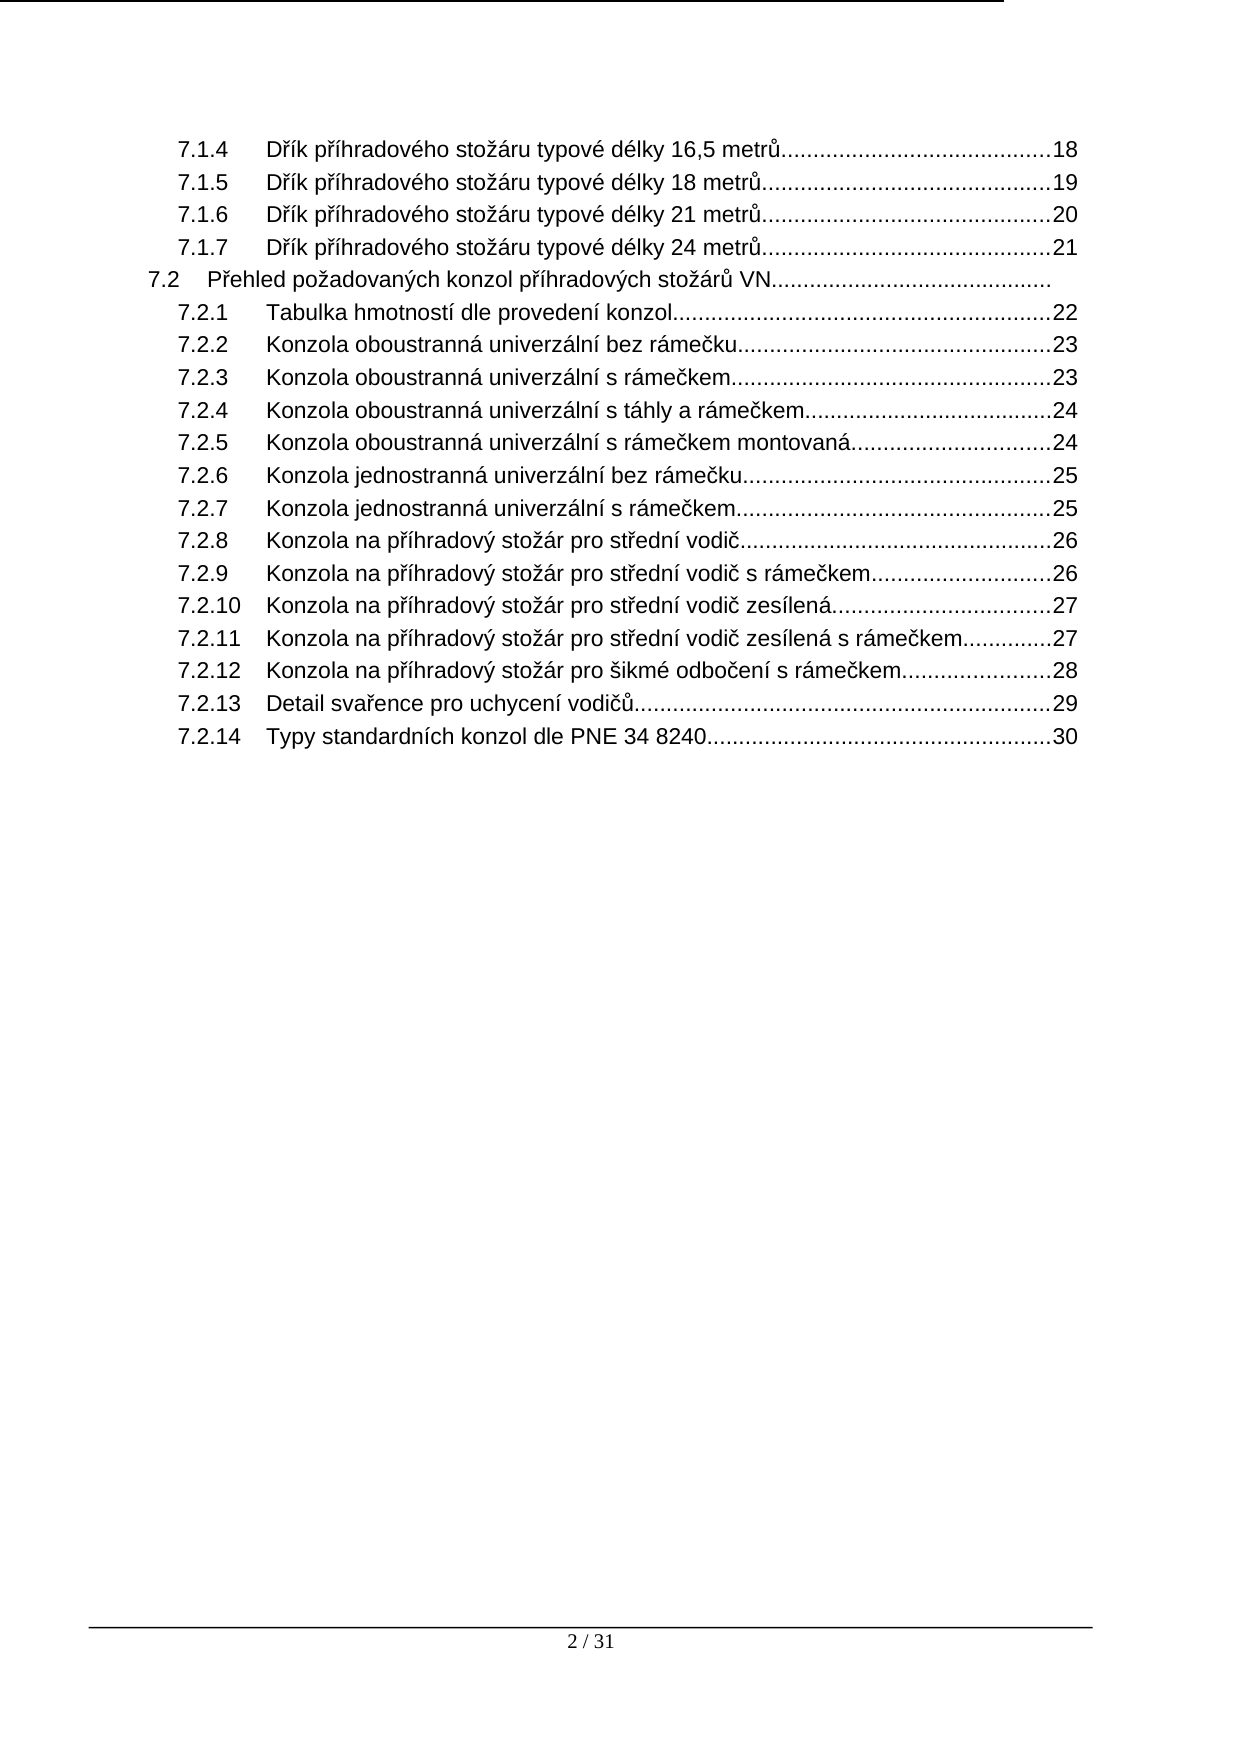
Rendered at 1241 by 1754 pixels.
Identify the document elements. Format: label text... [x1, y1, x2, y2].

text 7.2.2 Konzola oboustranná univerzální bez rámečku 23 [177, 331, 1092, 358]
text 7.2.9 Konzola na příhradový stožár pro střední vodič s rámečkem 26 [177, 560, 1092, 586]
text 7.2.7 Konzola jednostranná univerzální s rámečkem 25 [177, 494, 1092, 521]
text 7.2 Přehled požadovaných konzol příhradových stožárů VN 22 [148, 266, 1004, 293]
text 7.1.5 Dřík příhradového stožáru typové délky 18 metrů 19 [177, 168, 1092, 195]
text 7.1.4 Dřík příhradového stožáru typové délky 16,5 metrů 18 [177, 136, 1092, 162]
text 7.2.6 Konzola jednostranná univerzální bez rámečku 25 [177, 462, 1092, 488]
text 7.2.10 Konzola na příhradový stožár pro střední vodič zesílená 27 [177, 592, 1092, 619]
text 7.2.4 Konzola oboustranná univerzální s táhly a rámečkem 24 [177, 397, 1092, 423]
text 7.2.12 Konzola na příhradový stožár pro šikmé odbočení s rámečkem 28 [177, 657, 1092, 684]
text 7.2.3 Konzola oboustranná univerzální s rámečkem 23 [177, 364, 1092, 390]
text 7.1.7 Dřík příhradového stožáru typové délky 24 metrů 21 [177, 234, 1092, 260]
text 7.2.14 Typy standardních konzol dle PNE 34 8240 30 [177, 723, 1092, 749]
text 7.2.1 Tabulka hmotností dle provedení konzol 22 [177, 299, 1092, 325]
text 7.2.13 Detail svařence pro uchycení vodičů 29 [177, 690, 1092, 716]
text 7.1.6 Dřík příhradového stožáru typové délky 21 metrů 20 [177, 201, 1092, 227]
text 7.2.11 Konzola na příhradový stožár pro střední vodič zesílená s rámečkem 27 [177, 625, 1092, 651]
text 7.2.8 Konzola na příhradový stožár pro střední vodič 26 [177, 527, 1092, 553]
text 7.2.5 Konzola oboustranná univerzální s rámečkem montovaná 24 [177, 429, 1092, 456]
